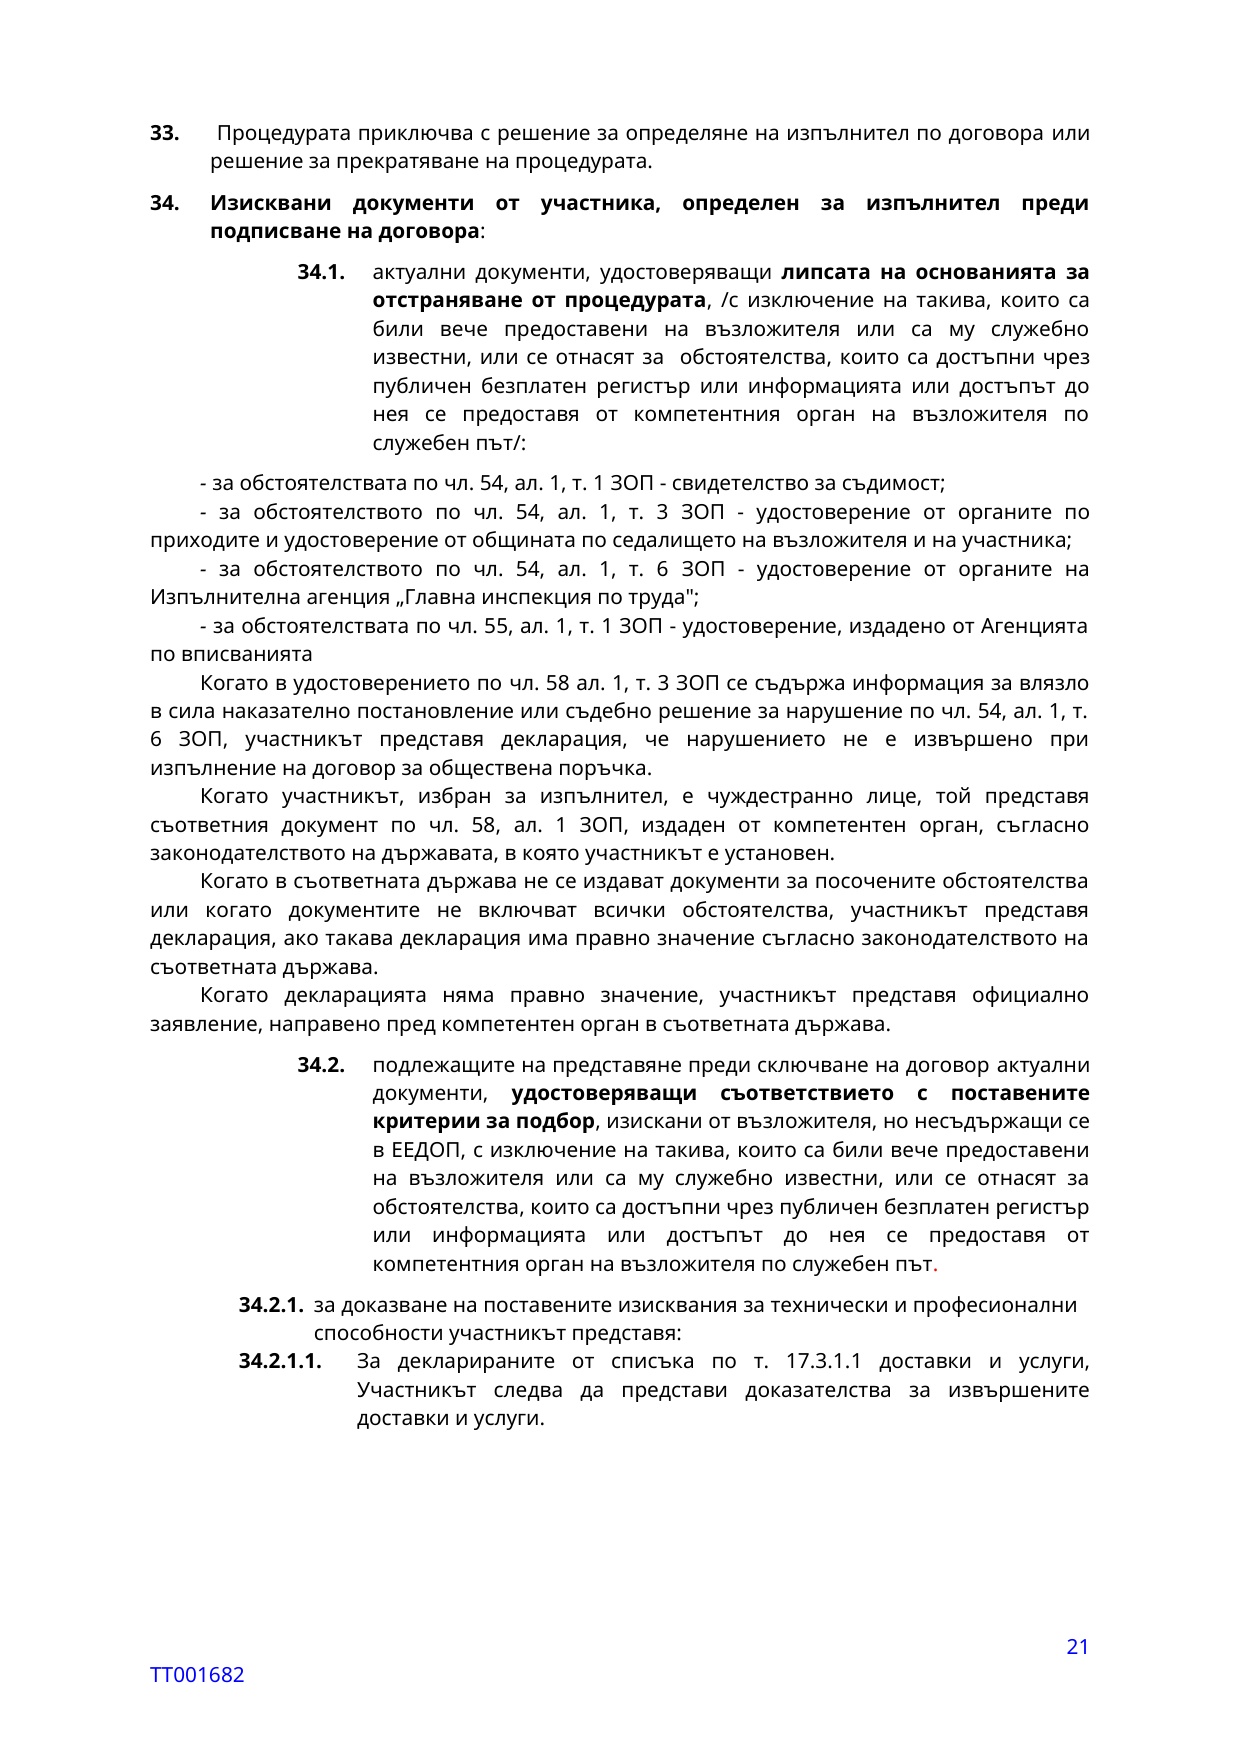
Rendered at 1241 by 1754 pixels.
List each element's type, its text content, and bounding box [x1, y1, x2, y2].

list за доказване на поставените изисквания за технически и професионални способности участникът представя: [239, 1290, 1090, 1347]
text - за обстоятелствата по чл. 54, ал. 1, т. 1 ЗОП - свидетелство за съдимост; [150, 468, 1090, 497]
text Когато участникът, избран за изпълнител, е чуждестранно лице, той представя съответния документ по чл. 58, ал. 1 ЗОП, издаден от компетентен орган, съгласно законодателството на държавата, в която участникът е установен. [150, 781, 1090, 867]
list Изисквани документи от участника, определен за изпълнител преди подписване на договора: [150, 188, 1090, 244]
text - за обстоятелството по чл. 54, ал. 1, т. 3 ЗОП - удостоверение от органите по приходите и удостоверение от общината по седалището на възложителя и на участника; [150, 497, 1090, 554]
list актуални документи, удостоверяващи липсата на основанията за отстраняване от процедурата, /с изключение на такива, които са били вече предоставени на възложителя или са му служебно известни, или се отнасят за обстоятелства, които са достъпни чрез публичен безплатен регистър или информацията или достъпът до нея се предоставя от компетентния орган на възложителя по служебен път/: [297, 257, 1090, 456]
text Когато в съответната държава не се издават документи за посочените обстоятелства или когато документите не включват всички обстоятелства, участникът представя декларация, ако такава декларация има правно значение съгласно законодателството на съответната държава. [150, 867, 1090, 980]
list За декларираните от списъка по т. 17.3.1.1 доставки и услуги, Участникът следва да представи доказателства за извършените доставки и услуги. [239, 1347, 1090, 1432]
text Когато декларацията няма правно значение, участникът представя официално заявление, направено пред компетентен орган в съответната държава. [150, 980, 1090, 1037]
text Когато в удостоверението по чл. 58 ал. 1, т. 3 ЗОП се съдържа информация за влязло в сила наказателно постановление или съдебно решение за нарушение по чл. 54, ал. 1, т. 6 ЗОП, участникът представя декларация, че нарушението не е извършено при изпълнение на договор за обществена поръчка. [150, 668, 1090, 781]
list Процедурата приключва с решение за определяне на изпълнител по договора или решение за прекратяване на процедурата. [150, 118, 1090, 175]
list подлежащите на представяне преди сключване на договор актуални документи, удостоверяващи съответствието с поставените критерии за подбор, изискани от възложителя, но несъдържащи се в ЕЕДОП, с изключение на такива, които са били вече предоставени на възложителя или са му служебно известни, или се отнасят за обстоятелства, които са достъпни чрез публичен безплатен регистър или информацията или достъпът до нея се предоставя от компетентния орган на възложителя по служебен път. [297, 1050, 1090, 1277]
text - за обстоятелството по чл. 54, ал. 1, т. 6 ЗОП - удостоверение от органите на Изпълнителна агенция „Главна инспекция по труда"; [150, 554, 1090, 611]
text - за обстоятелствата по чл. 55, ал. 1, т. 1 ЗОП - удостоверение, издадено от Агенцията по вписванията [150, 611, 1090, 668]
